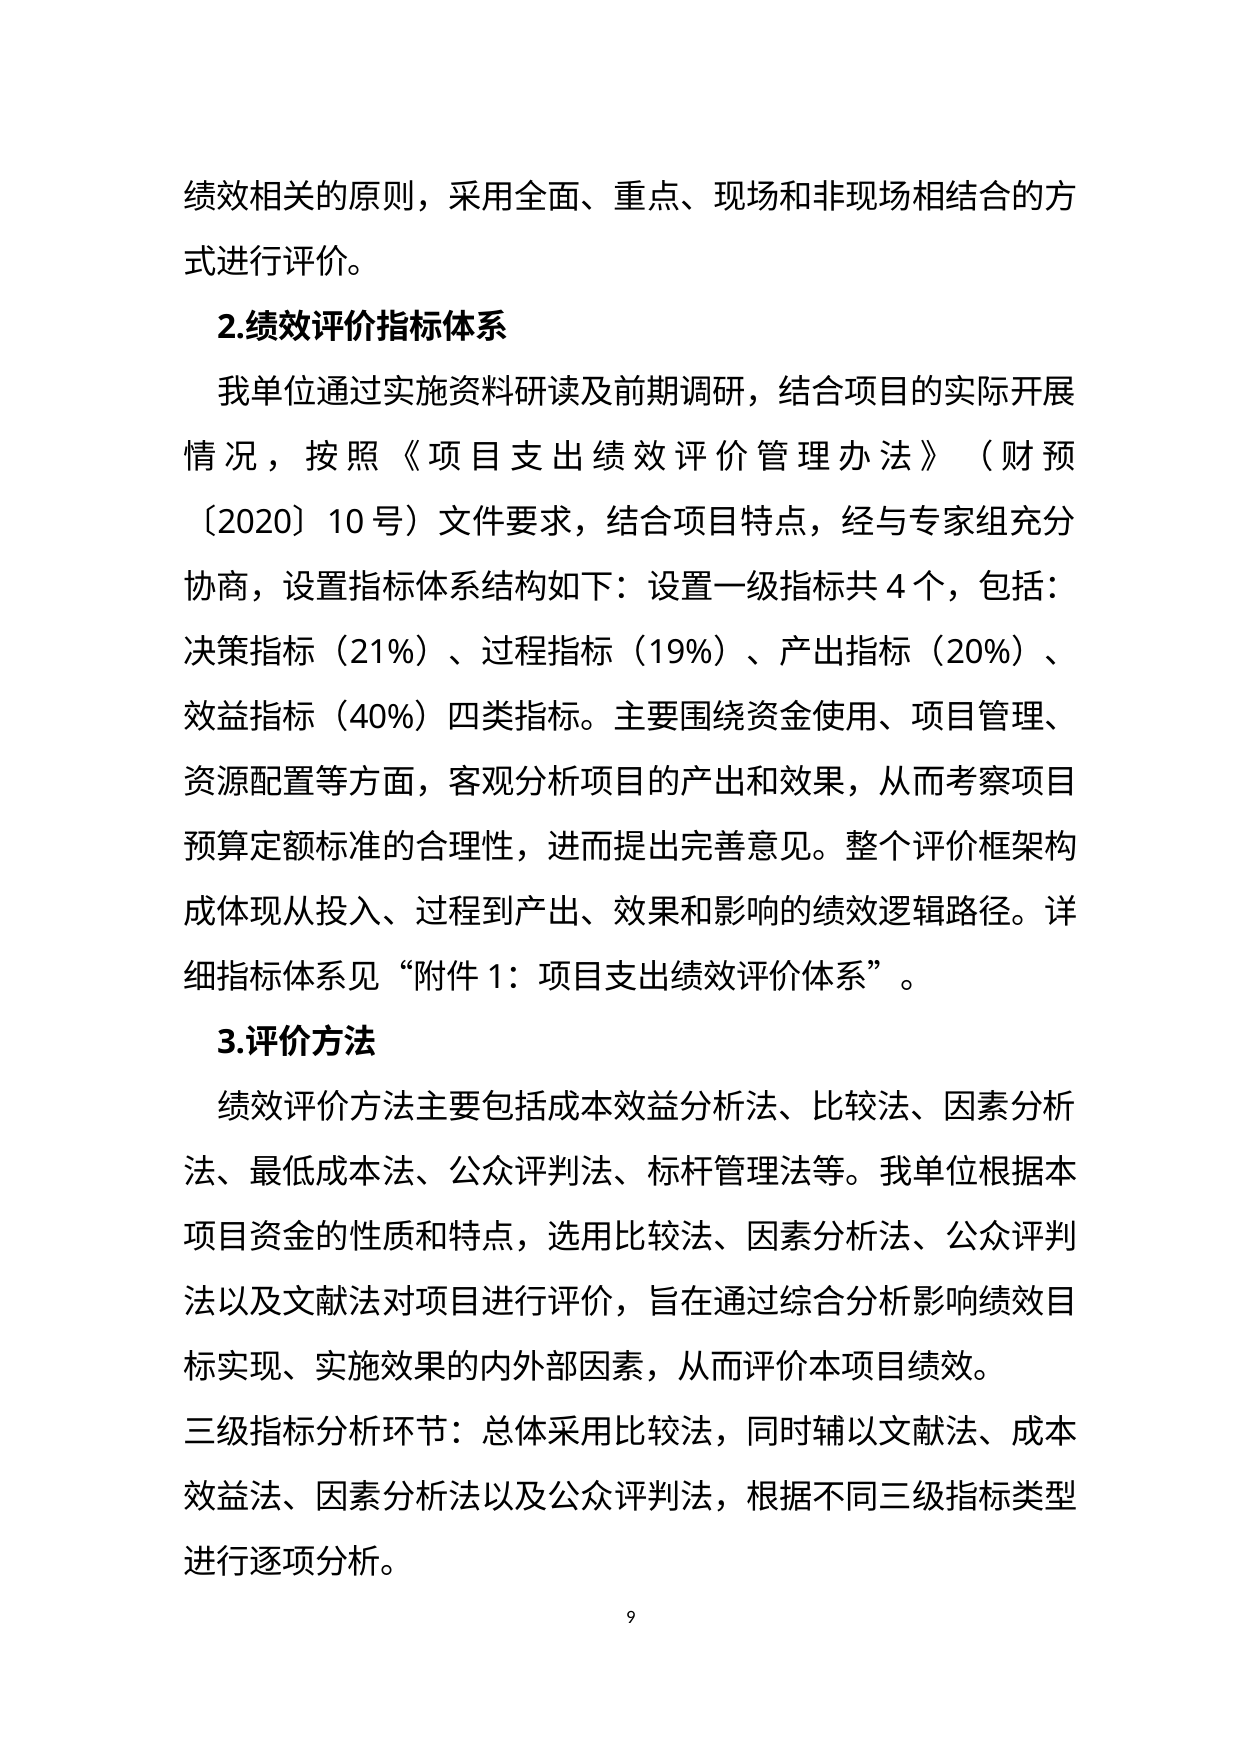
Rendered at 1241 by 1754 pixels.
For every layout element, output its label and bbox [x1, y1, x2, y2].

list [183, 162, 1078, 1592]
